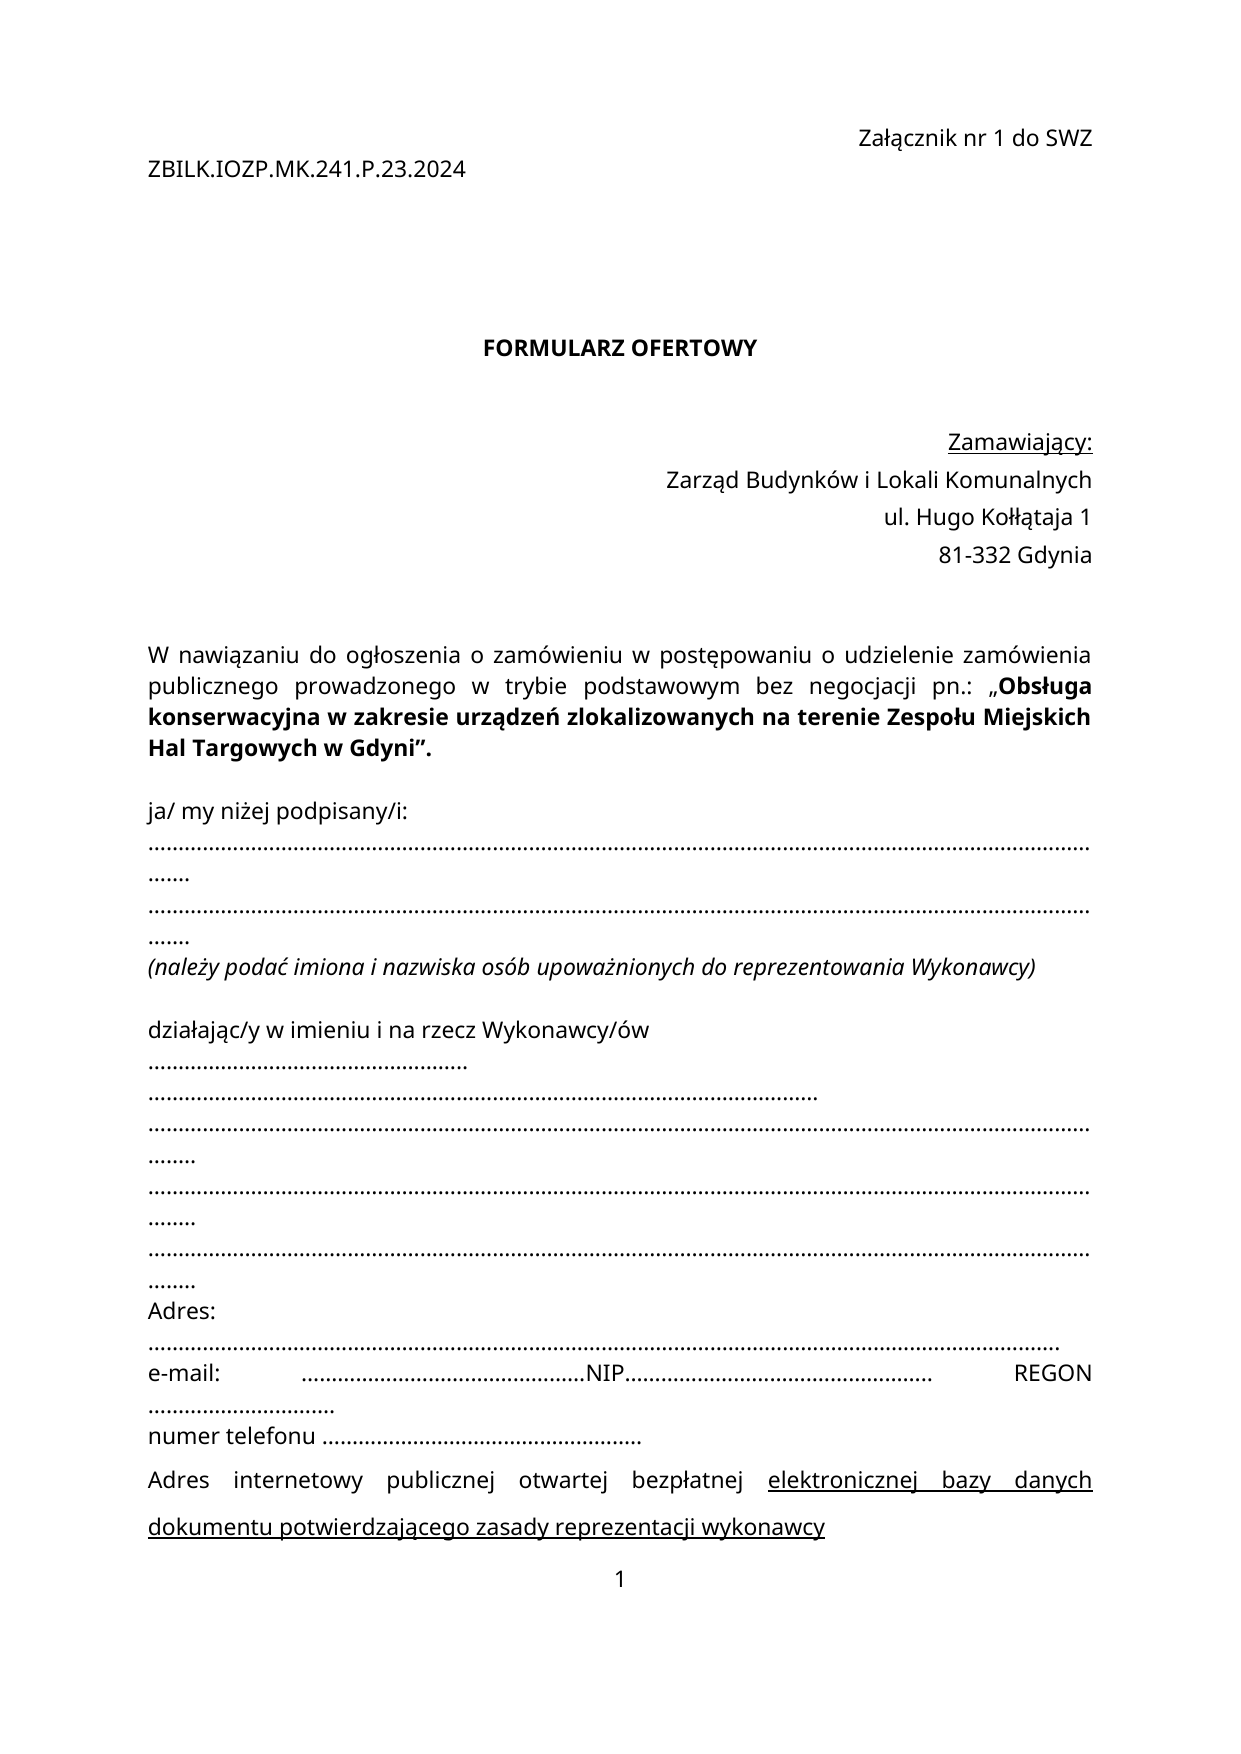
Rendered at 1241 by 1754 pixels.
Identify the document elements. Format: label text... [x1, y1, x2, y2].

text W nawiązaniu do ogłoszenia o zamówieniu w postępowaniu o udzielenie zamówienia publicznego prowadzonego w trybie podstawowym bez negocjacji pn.: „Obsługa konserwacyjna w zakresie urządzeń zlokalizowanych na terenie Zespołu Miejskich Hal Targowych w Gdyni”. [148, 638, 1092, 763]
text 81-332 Gdynia [516, 538, 1092, 570]
text ……………………………………………………………………………………………………………………………………………….. [148, 1107, 1092, 1170]
text ………………………………………………………………………………………………………………………………………………. [148, 888, 1092, 951]
text ja/ my niżej podpisany/i: [148, 795, 1092, 826]
text ………………………………………………………………………………………………………………………………………………. [148, 826, 1092, 888]
text ZBILK.IOZP.MK.241.P.23.2024 [148, 153, 1092, 184]
text e-mail: ………………………..………………NIP…………………………….…………….. REGON …………………………. [148, 1357, 1092, 1420]
text (należy podać imiona i nazwiska osób upoważnionych do reprezentowania Wykonawcy) [148, 951, 1092, 982]
text FORMULARZ OFERTOWY [148, 332, 1092, 363]
text ……………………………………………………………………………………………………………………………………………….. [148, 1170, 1092, 1232]
text Zarząd Budynków i Lokali Komunalnych [590, 463, 1092, 495]
text ul. Hugo Kołłątaja 1 [516, 501, 1092, 532]
text Adres: ……………………………………………………………………………………………………………………………………. [148, 1295, 1092, 1357]
text numer telefonu …………………………………………….. [148, 1420, 1092, 1451]
text Adres internetowy publicznej otwartej bezpłatnej elektronicznej bazy danych dokumentu potwierdzającego zasady reprezentacji wykonawcy [148, 1463, 1092, 1542]
text ……………………………………………..………………………………………………………………………………………………… [148, 1045, 1092, 1107]
text ……………………………………………………………………………………………………………………………………………….. [148, 1232, 1092, 1295]
text działając/y w imieniu i na rzecz Wykonawcy/ów [148, 1013, 1092, 1045]
text Załącznik nr 1 do SWZ [148, 122, 1092, 153]
text Zamawiający: [516, 426, 1092, 457]
